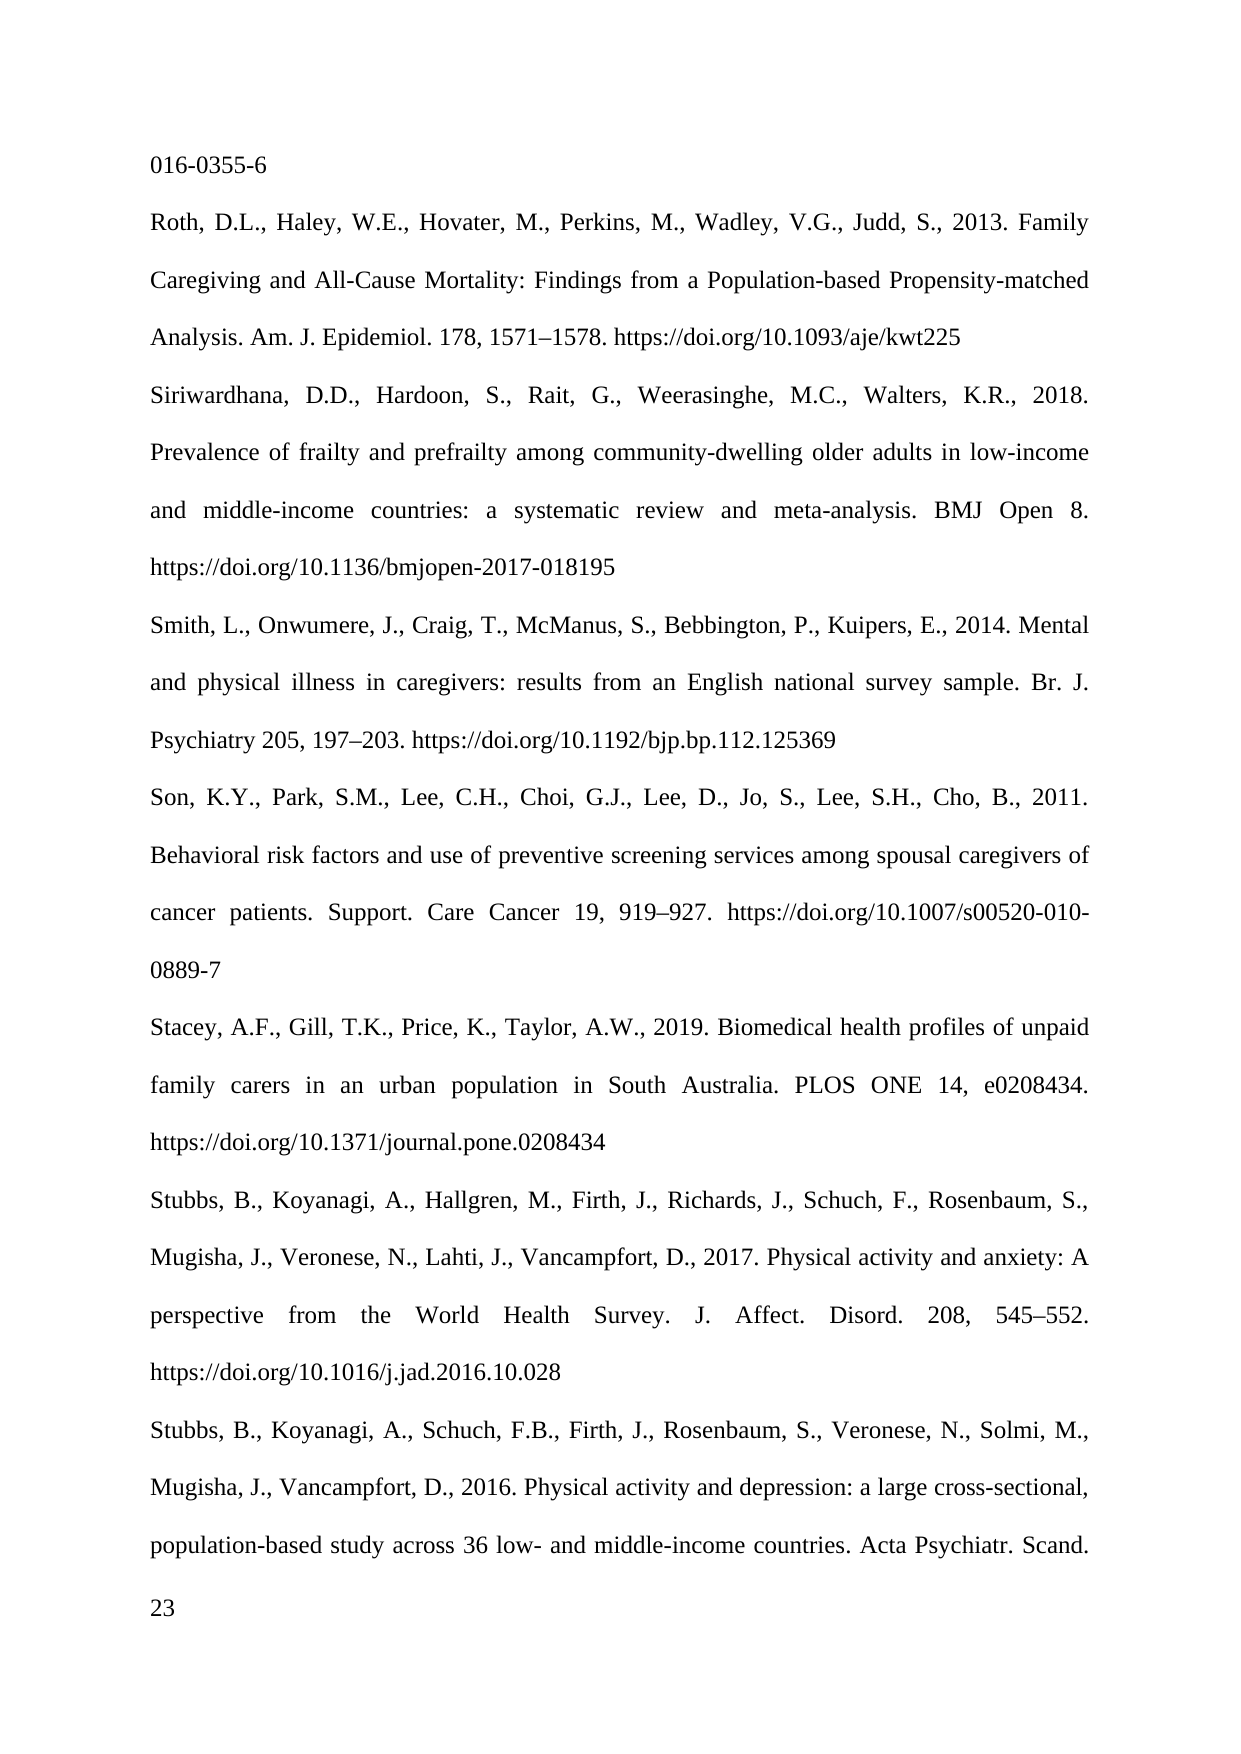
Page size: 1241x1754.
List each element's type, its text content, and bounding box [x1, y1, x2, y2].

text Stubbs, B., Koyanagi, A., Hallgren, M., Firth, J., Richards, J., Schuch, F., Rosenbaum, S., Mugisha, J., Veronese, N., Lahti, J., Vancampfort, D., 2017. Physical activity and anxiety: A perspective from the World Health Survey. J. Affect. Disord. 208, 545–552. https://doi.org/10.1016/j.jad.2016.10.028 [150, 1185, 1090, 1386]
text Smith, L., Onwumere, J., Craig, T., McManus, S., Bebbington, P., Kuipers, E., 2014. Mental and physical illness in caregivers: results from an English national survey sample. Br. J. Psychiatry 205, 197–203. https://doi.org/10.1192/bjp.bp.112.125369 [150, 610, 1090, 754]
text Roth, D.L., Haley, W.E., Hovater, M., Perkins, M., Wadley, V.G., Judd, S., 2013. Family Caregiving and All-Cause Mortality: Findings from a Population-based Propensity-matched Analysis. Am. J. Epidemiol. 178, 1571–1578. https://doi.org/10.1093/aje/kwt225 [150, 207, 1090, 351]
text Siriwardhana, D.D., Hardoon, S., Rait, G., Weerasinghe, M.C., Walters, K.R., 2018. Prevalence of frailty and prefrailty among community-dwelling older adults in low-income and middle-income countries: a systematic review and meta-analysis. BMJ Open 8. https://doi.org/10.1136/bmjopen-2017-018195 [150, 380, 1090, 581]
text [150, 1415, 1090, 1559]
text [150, 150, 1090, 179]
text Stacey, A.F., Gill, T.K., Price, K., Taylor, A.W., 2019. Biomedical health profiles of unpaid family carers in an urban population in South Australia. PLOS ONE 14, e0208434. https://doi.org/10.1371/journal.pone.0208434 [150, 1012, 1090, 1156]
text Son, K.Y., Park, S.M., Lee, C.H., Choi, G.J., Lee, D., Jo, S., Lee, S.H., Cho, B., 2011. Behavioral risk factors and use of preventive screening services among spousal caregivers of cancer patients. Support. Care Cancer 19, 919–927. https://doi.org/10.1007/s00520-010-0889-7 [150, 782, 1090, 984]
